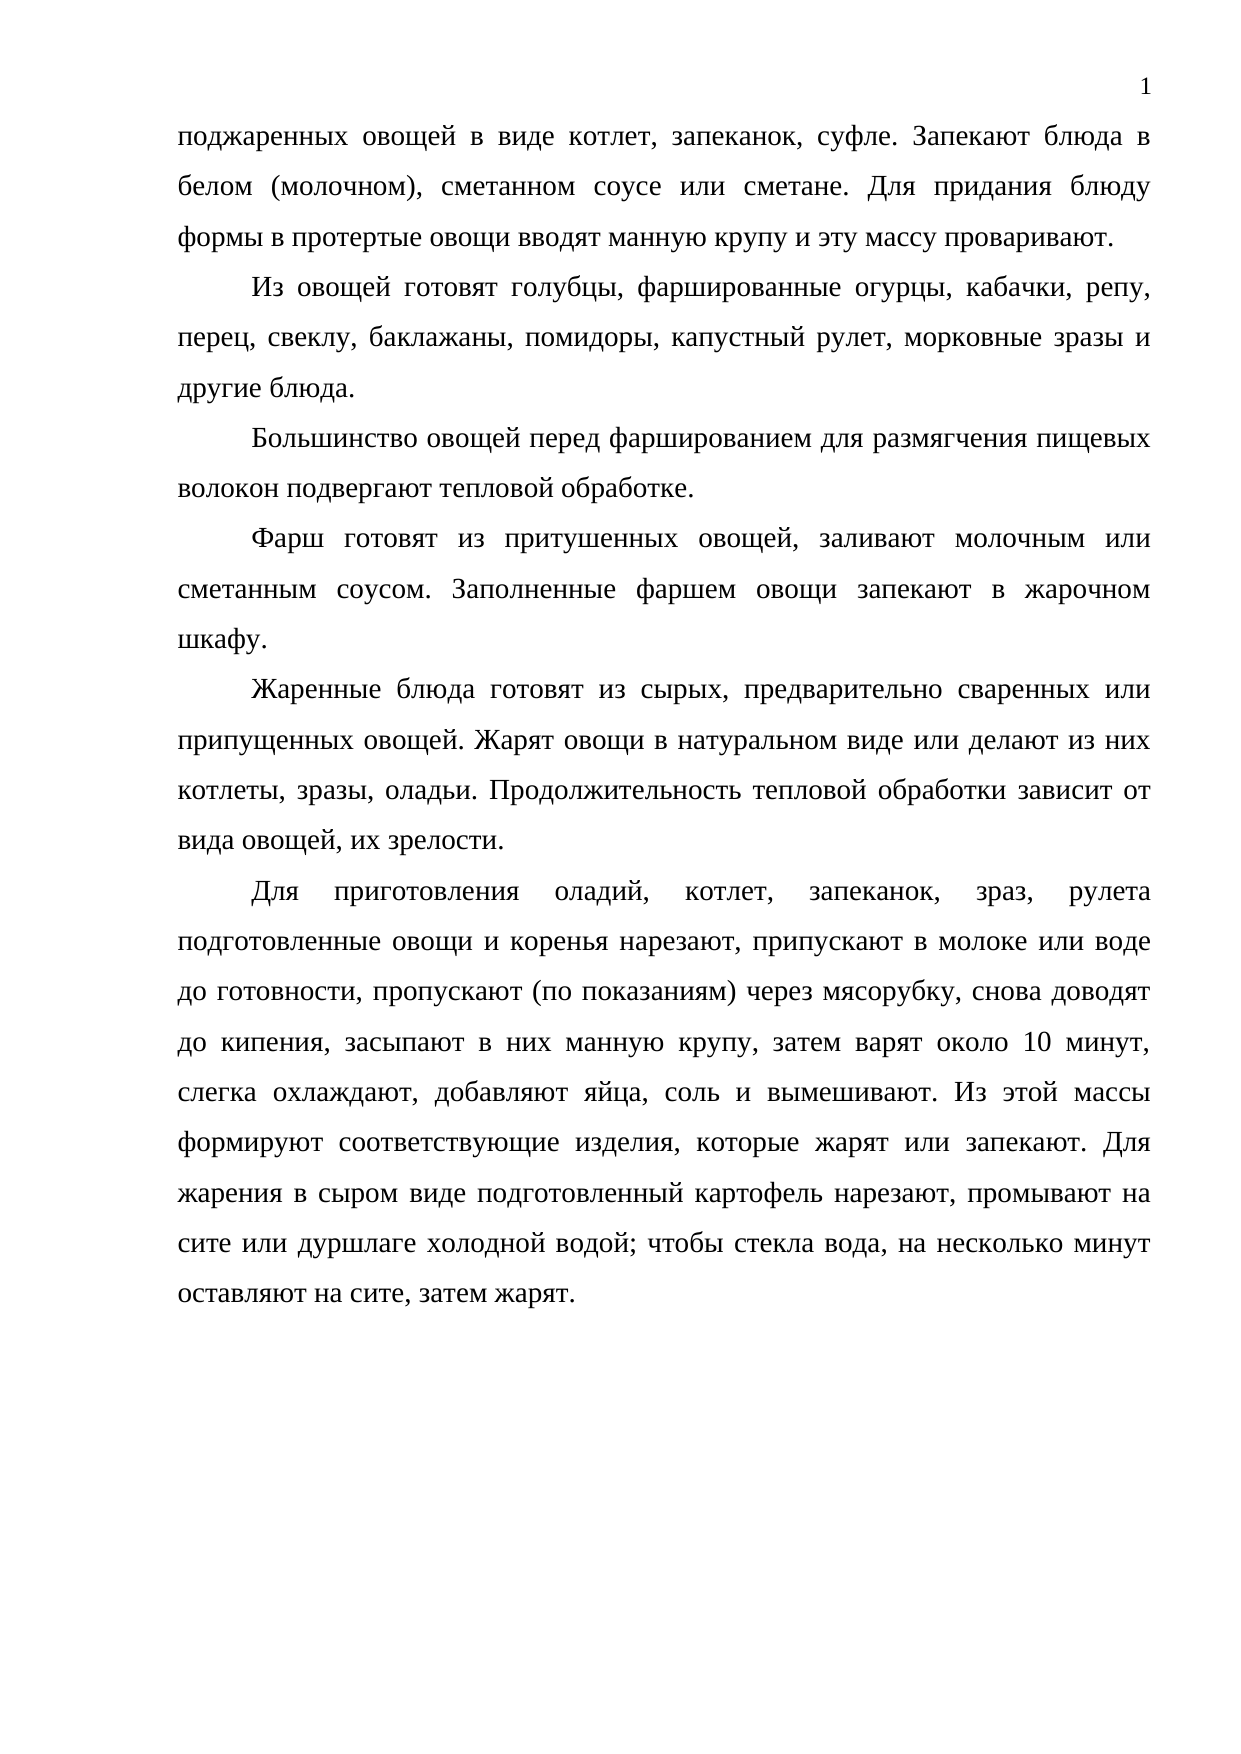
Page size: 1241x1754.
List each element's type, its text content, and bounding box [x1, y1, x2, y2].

text Фарш готовят из притушенных овощей, заливают молочным или сметанным соусом. Заполненные фаршем овощи запекают в жарочном шкафу. [177, 521, 1152, 655]
text Из овощей готовят голубцы, фаршированные огурцы, кабачки, репу, перец, свеклу, баклажаны, помидоры, капустный рулет, морковные зразы и другие блюда. [177, 269, 1152, 403]
text Для приготовления оладий, котлет, запеканок, зраз, рулета подготовленные овощи и коренья нарезают, припускают в молоке или воде до готовности, пропускают (по показаниям) через мясорубку, снова доводят до кипения, засыпают в них манную крупу, затем варят около 10 минут, слегка охлаждают, добавляют яйца, соль и вымешивают. Из этой массы формируют соответствующие изделия, которые жарят или запекают. Для жарения в сыром виде подготовленный картофель нарезают, промывают на сите или дуршлаге холодной водой; чтобы стекла вода, на несколько минут оставляют на сите, затем жарят. [177, 873, 1152, 1309]
text Большинство овощей перед фаршированием для размягчения пищевых волокон подвергают тепловой обработке. [177, 420, 1152, 504]
text Жаренные блюда готовят из сырых, предварительно сваренных или припущенных овощей. Жарят овощи в натуральном виде или делают из них котлеты, зразы, оладьи. Продолжительность тепловой обработки зависит от вида овощей, их зрелости. [177, 672, 1152, 856]
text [177, 118, 1152, 252]
